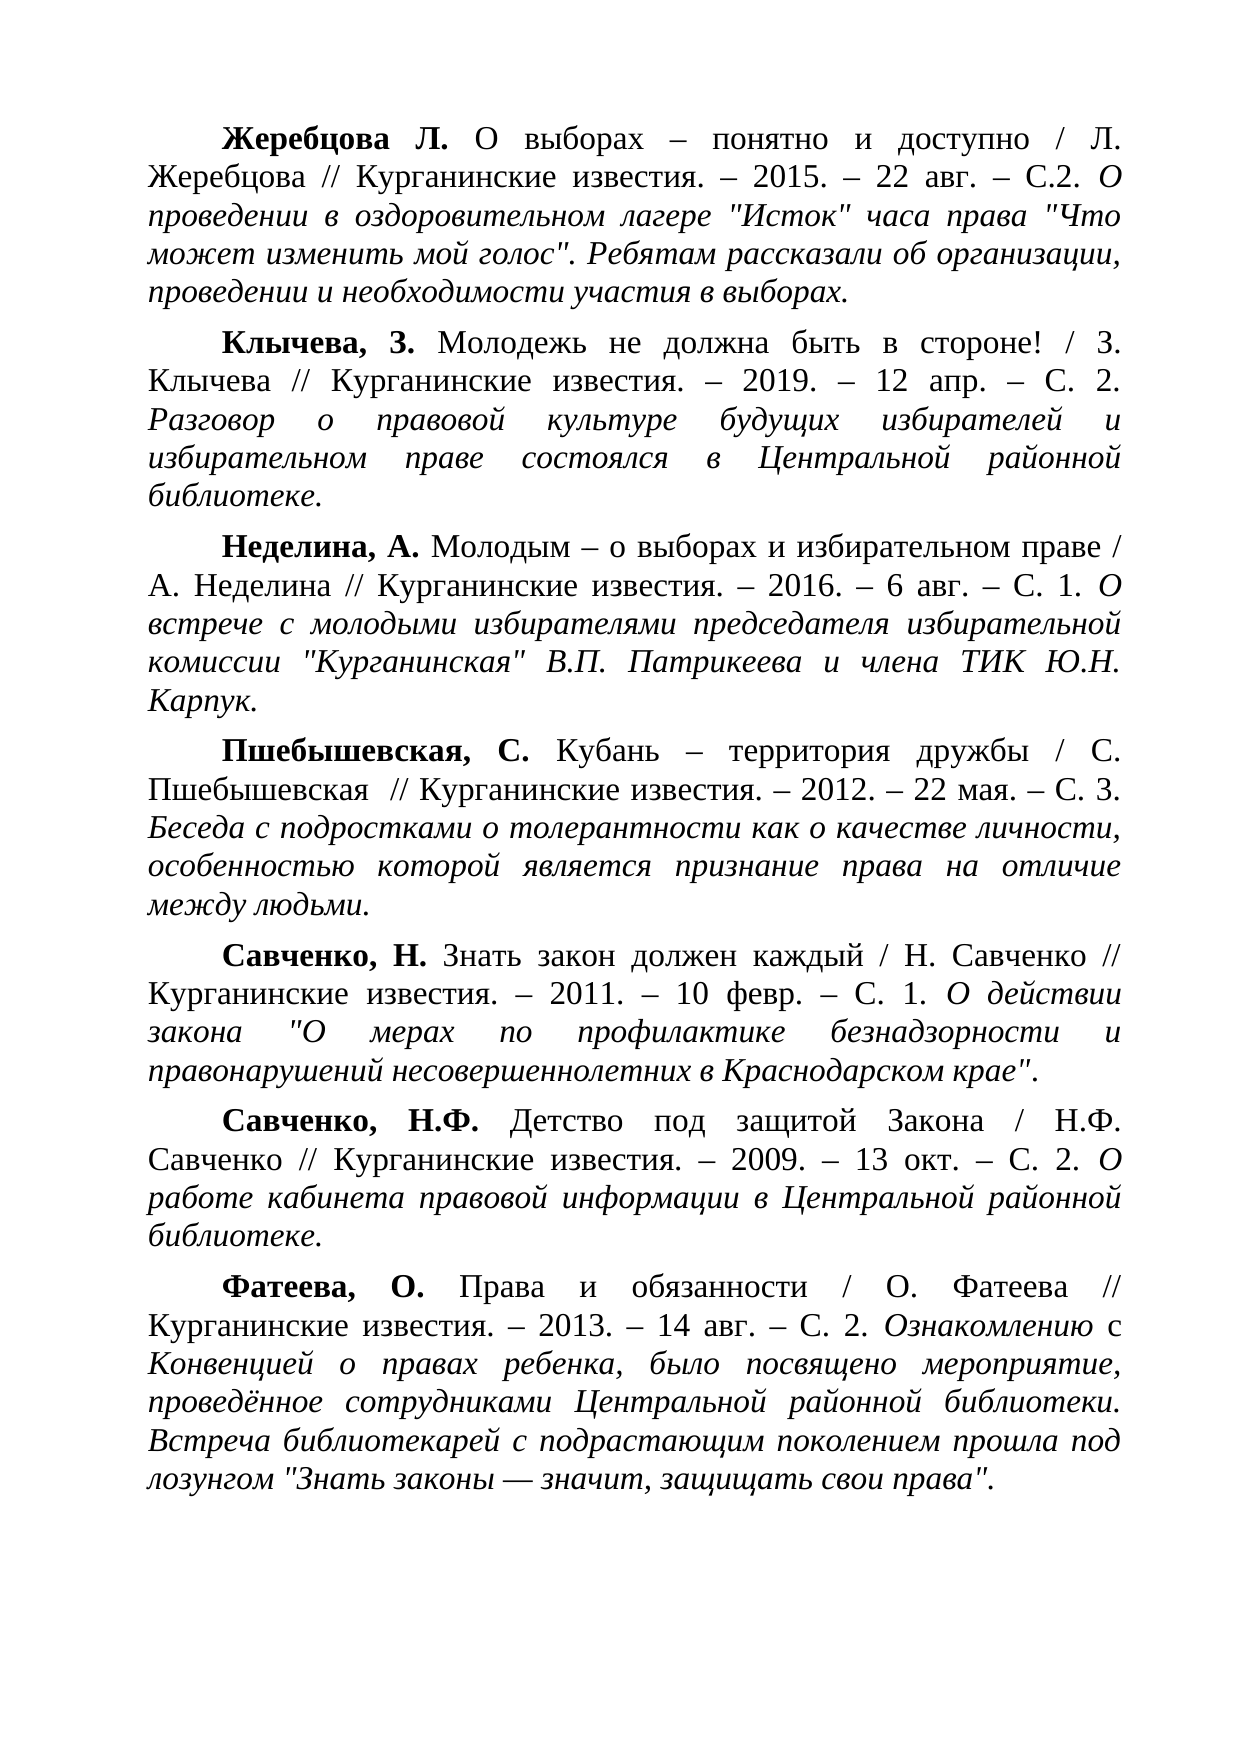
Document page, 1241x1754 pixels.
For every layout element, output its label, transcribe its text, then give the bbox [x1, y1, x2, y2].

text Савченко, Н. Знать закон должен каждый / Н. Савченко // Курганинские известия. – 2011. – 10 февр. – С. 1. О действии закона "О мерах по профилактике безнадзорности и правонарушений несовершеннолетних в Краснодарском крае". [148, 935, 1122, 1088]
text Неделина, А. Молодым – о выборах и избирательном праве / А. Неделина // Курганинские известия. – 2016. – 6 авг. – С. 1. О встрече с молодыми избирателями председателя избирательной комиссии "Курганинская" В.П. Патрикеева и члена ТИК Ю.Н. Карпук. [148, 526, 1122, 718]
text Пшебышевская, С. Кубань – территория дружбы / С. Пшебышевская // Курганинские известия. – 2012. – 22 мая. – С. 3. Беседа с подростками о толерантности как о качестве личности, особенностью которой является признание права на отличие между людьми. [148, 731, 1122, 922]
text Фатеева, О. Права и обязанности / О. Фатеева // Курганинские известия. – 2013. – 14 авг. – С. 2. Ознакомлению с Конвенцией о правах ребенка, было посвящено мероприятие, проведённое сотрудниками Центральной районной библиотеки. Встреча библиотекарей с подрастающим поколением прошла под лозунгом "Знать законы — значит, защищать свои права". [148, 1266, 1122, 1496]
text Савченко, Н.Ф. Детство под защитой Закона / Н.Ф. Савченко // Курганинские известия. – 2009. – 13 окт. – С. 2. О работе кабинета правовой информации в Центральной районной библиотеке. [148, 1101, 1122, 1254]
text Клычева, З. Молодежь не должна быть в стороне! / З. Клычева // Курганинские известия. – 2019. – 12 апр. – С. 2. Разговор о правовой культуре будущих избирателей и избирательном праве состоялся в Центральной районной библиотеке. [148, 322, 1122, 514]
text Жеребцова Л. О выборах – понятно и доступно / Л. Жеребцова // Курганинские известия. – 2015. – 22 авг. – С.2. О проведении в оздоровительном лагере "Исток" часа права "Что может изменить мой голос". Ребятам рассказали об организации, проведении и необходимости участия в выборах. [148, 118, 1122, 310]
